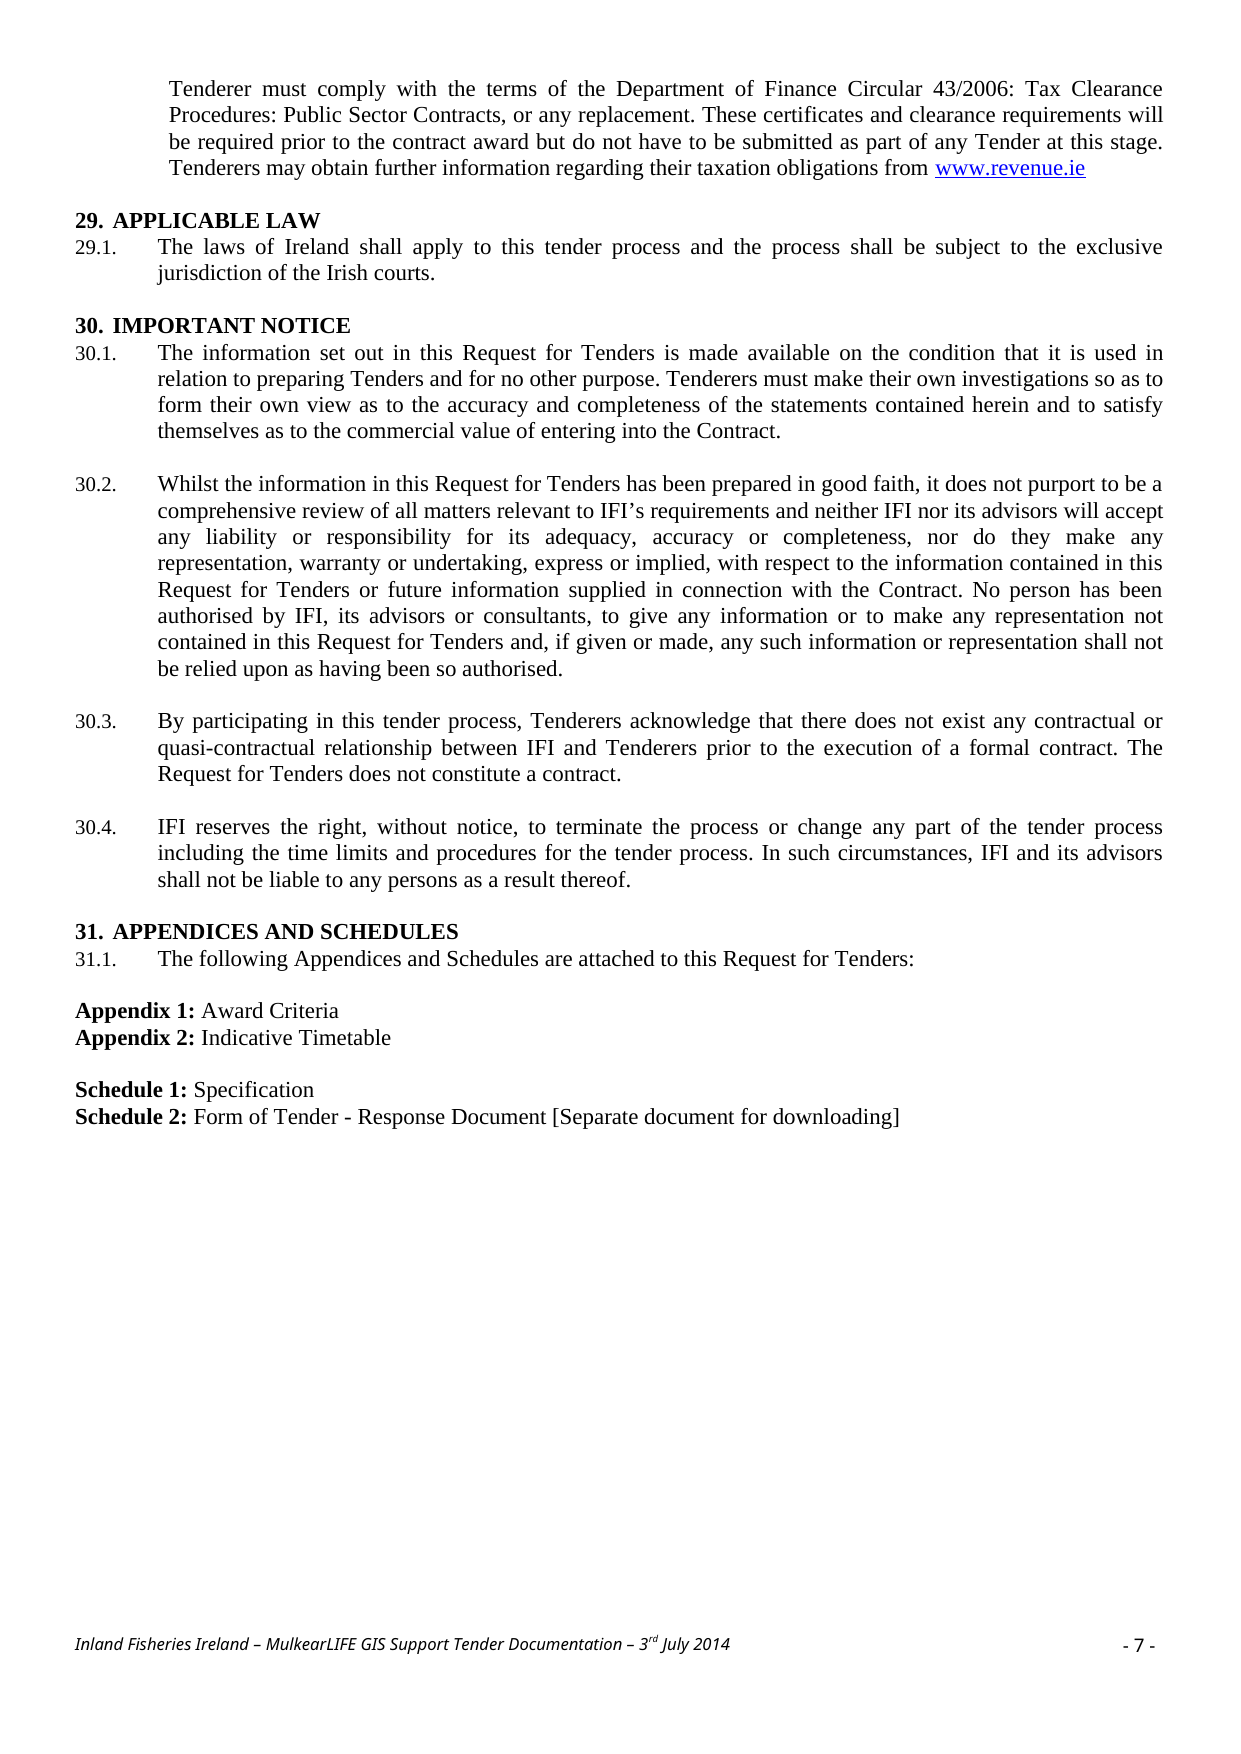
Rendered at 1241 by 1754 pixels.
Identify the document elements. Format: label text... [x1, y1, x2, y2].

text Schedule 2: Form of Tender - Response Document [Separate document for downloading] [75, 1103, 1165, 1129]
text Schedule 1: Specification [75, 1076, 1165, 1103]
list APPLICABLE LAW [75, 207, 1165, 233]
list APPENDICES AND SCHEDULES [75, 918, 1165, 945]
list By participating in this tender process, Tenderers acknowledge that there does not exist any contractual or quasi-contractual relationship between IFI and Tenderers prior to the execution of a formal contract. The Request for Tenders does not constitute a contract. [75, 707, 1165, 787]
list IFI reserves the right, without notice, to terminate the process or change any part of the tender process including the time limits and procedures for the tender process. In such circumstances, IFI and its advisors shall not be liable to any persons as a result thereof. [75, 813, 1165, 892]
list The information set out in this Request for Tenders is made available on the condition that it is used in relation to preparing Tenders and for no other purpose. Tenderers must make their own investigations so as to form their own view as to the accuracy and completeness of the statements contained herein and to satisfy themselves as to the commercial value of entering into the Contract. [75, 338, 1165, 444]
list IMPORTANT NOTICE [75, 312, 1165, 338]
list Whilst the information in this Request for Tenders has been prepared in good faith, it does not purport to be a comprehensive review of all matters relevant to IFI’s requirements and neither IFI nor its advisors will accept any liability or responsibility for its adequacy, accuracy or completeness, nor do they make any representation, warranty or undertaking, express or implied, with respect to the information contained in this Request for Tenders or future information supplied in connection with the Contract. No person has been authorised by IFI, its advisors or consultants, to give any information or to make any representation not contained in this Request for Tenders and, if given or made, any such information or representation shall not be relied upon as having been so authorised. [75, 470, 1165, 681]
text Appendix 2: Indicative Timetable [75, 1024, 1165, 1050]
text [75, 75, 1165, 180]
list The laws of Ireland shall apply to this tender process and the process shall be subject to the exclusive jurisdiction of the Irish courts. [75, 233, 1165, 286]
list The following Appendices and Schedules are attached to this Request for Tenders: [75, 945, 1165, 971]
text Appendix 1: Award Criteria [75, 997, 1165, 1024]
